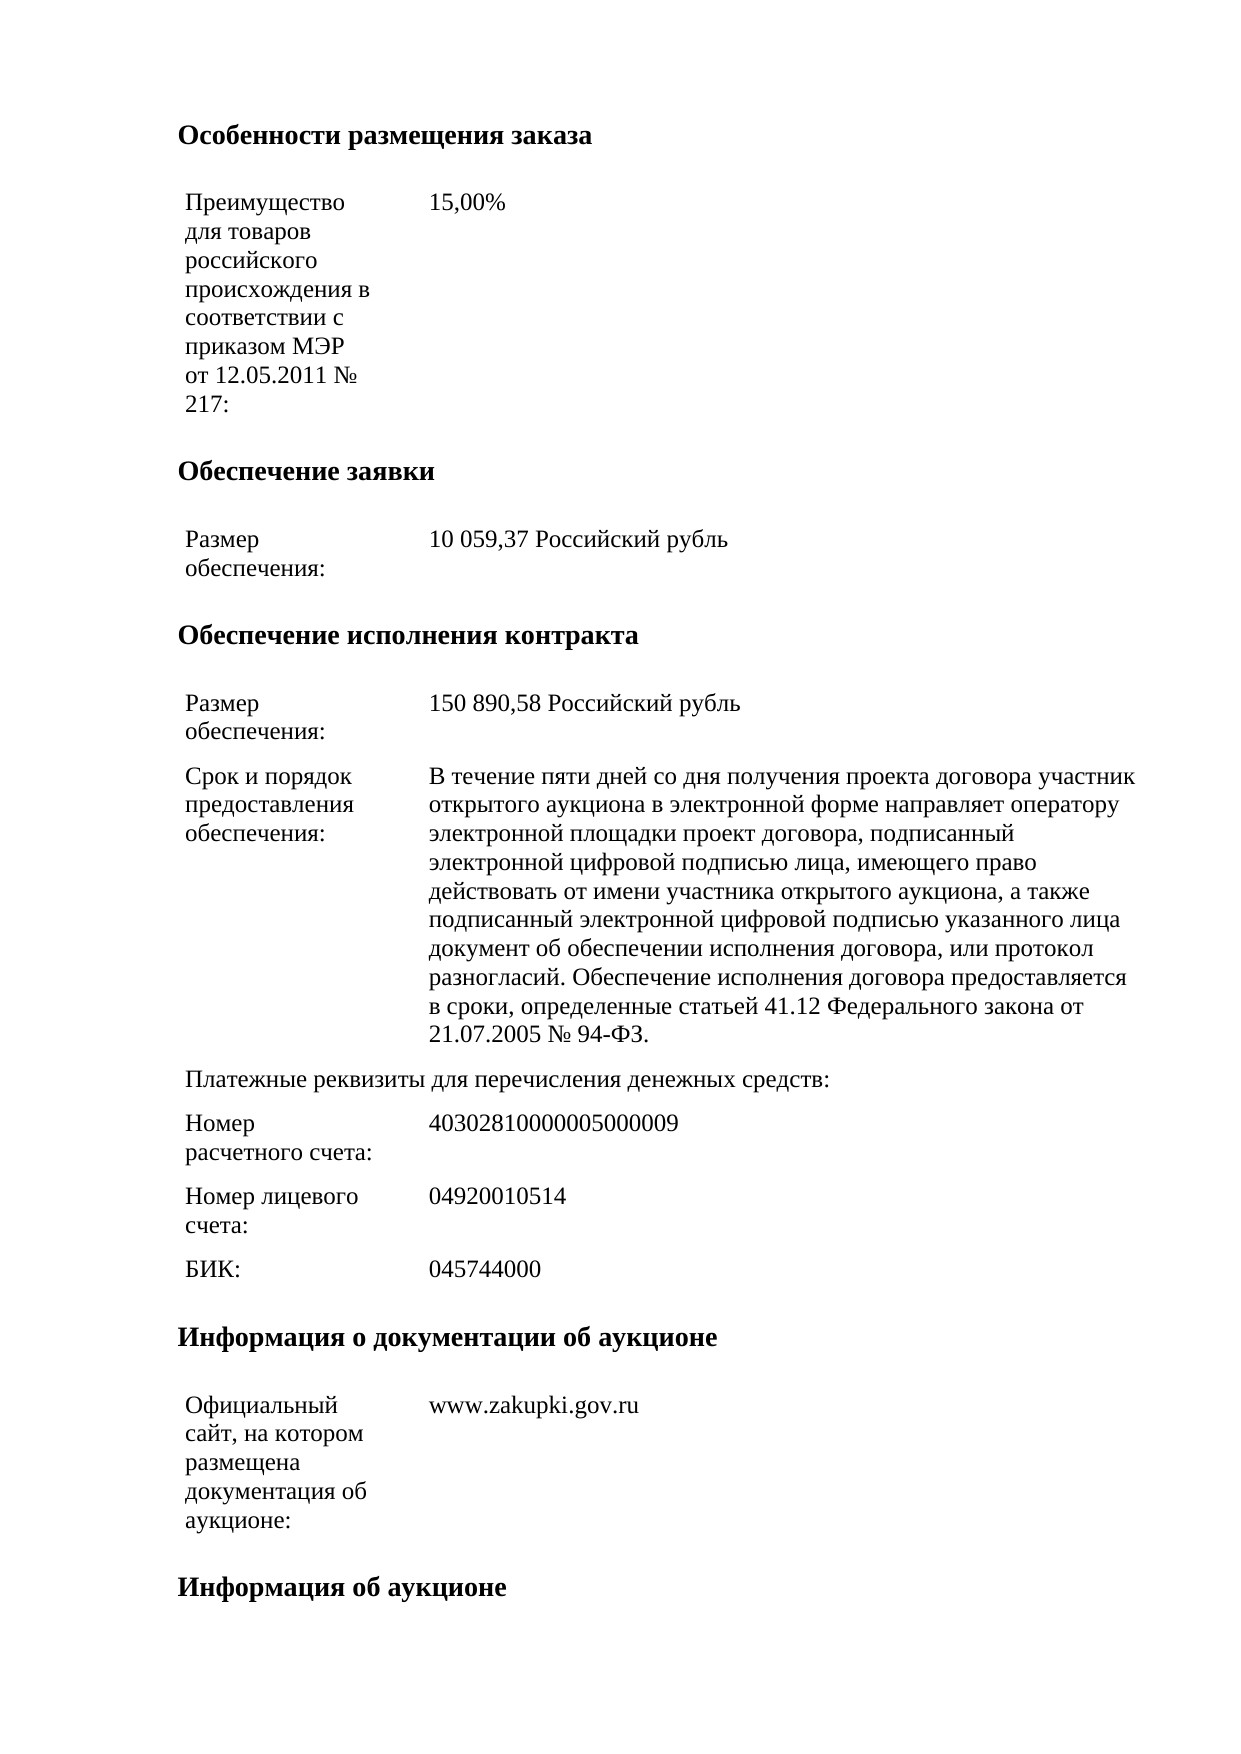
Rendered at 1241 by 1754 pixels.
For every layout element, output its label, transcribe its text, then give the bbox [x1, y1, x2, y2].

table_cell 40302810000005000009 [421, 1101, 1152, 1174]
text Обеспечение заявки [177, 454, 1152, 487]
table_header 10 059,37 Российский рубль [421, 516, 1152, 589]
table_header Размер обеспечения: [177, 516, 421, 589]
table_header 15,00% [421, 180, 1152, 425]
text Информация о документации об аукционе [177, 1320, 1152, 1353]
table_header Официальный сайт, на котором размещена документация об аукционе: [177, 1382, 421, 1541]
table_header 150 890,58 Российский рубль [421, 680, 1152, 753]
table_cell 04920010514 [421, 1174, 1152, 1247]
text Обеспечение исполнения контракта [177, 618, 1152, 651]
table_cell Номер расчетного счета: [177, 1101, 421, 1174]
table_cell Срок и порядок предоставления обеспечения: [177, 753, 421, 1056]
table_header Размер обеспечения: [177, 680, 421, 753]
table_cell 045744000 [421, 1247, 1152, 1291]
table_cell В течение пяти дней со дня получения проекта договора участник открытого аукциона в электронной форме направляет оператору электронной площадки проект договора, подписанный электронной цифровой подписью лица, имеющего право действовать от имени участника открытого аукциона, а также подписанный электронной цифровой подписью указанного лица документ об обеспечении исполнения договора, или протокол разногласий. Обеспечение исполнения договора предоставляется в сроки, определенные статьей 41.12 Федерального закона от 21.07.2005 № 94-ФЗ. [421, 753, 1152, 1056]
text Особенности размещения заказа [177, 118, 1152, 151]
table_header www.zakupki.gov.ru [421, 1382, 1152, 1541]
table_header Преимущество для товаров российского происхождения в соответствии с приказом МЭР от 12.05.2011 № 217: [177, 180, 421, 425]
table_cell БИК: [177, 1247, 421, 1291]
table_cell Номер лицевого счета: [177, 1174, 421, 1247]
text Информация об аукционе [177, 1570, 1152, 1603]
table_cell Платежные реквизиты для перечисления денежных средств: [177, 1056, 1152, 1101]
